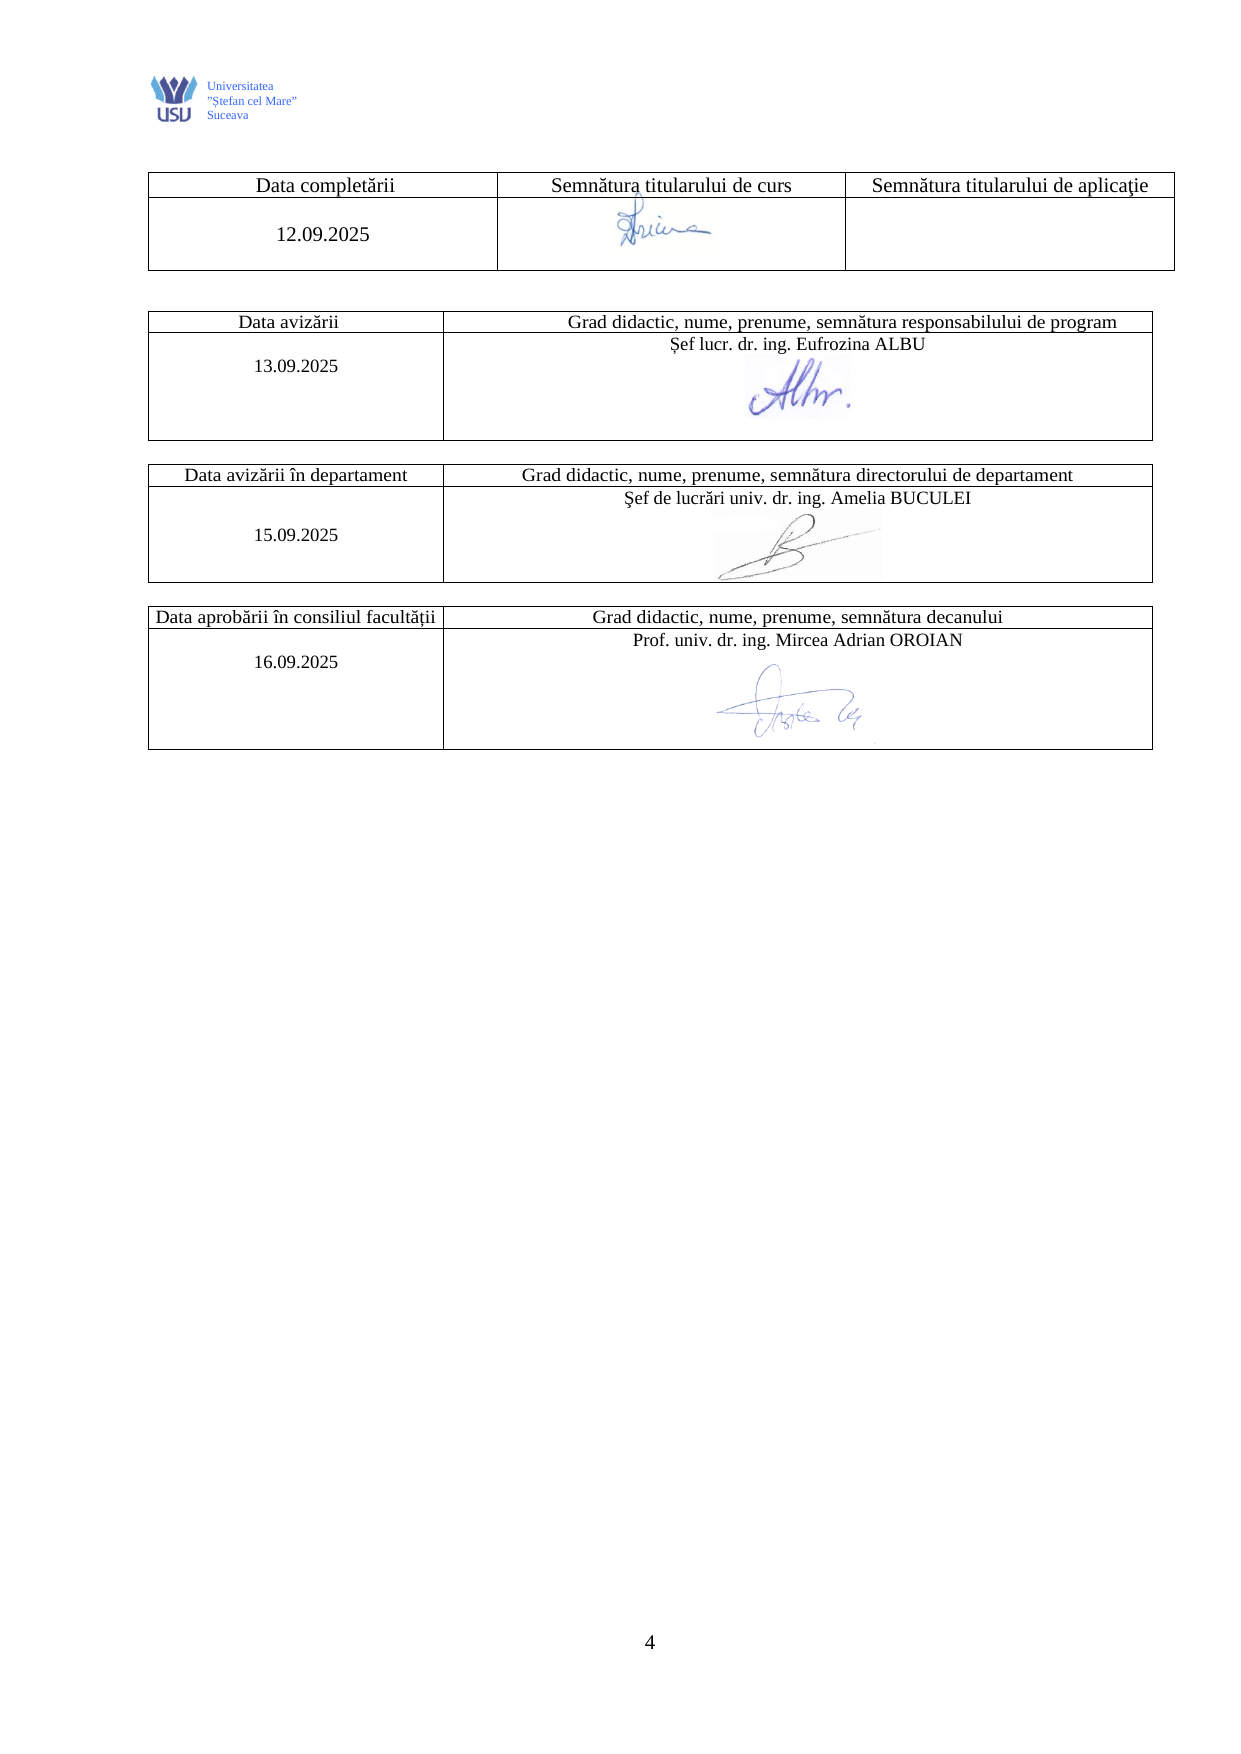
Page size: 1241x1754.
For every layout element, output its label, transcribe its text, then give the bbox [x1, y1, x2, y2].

table_header Semnătura titularului de curs [498, 173, 845, 197]
table_cell 12.09.2025 [149, 198, 497, 270]
table_cell 15.09.2025 [149, 487, 443, 582]
picture [713, 508, 882, 582]
table_header Grad didactic, nume, prenume, semnătura directorului de departament [444, 465, 1152, 486]
table_header Semnătura titularului de aplicaţie [846, 173, 1174, 197]
table_cell Prof. univ. dr. ing. Mircea Adrian OROIAN [444, 629, 1152, 749]
picture [699, 650, 897, 749]
table_header Data avizării [149, 312, 443, 332]
table_cell Șef lucr. dr. ing. Eufrozina ALBU [444, 333, 1152, 440]
table_cell [498, 198, 845, 270]
picture [146, 67, 200, 126]
table_header Data aprobării în consiliul facultății [149, 607, 443, 628]
table_cell [846, 198, 1174, 270]
table_header Grad didactic, nume, prenume, semnătura responsabilului de program [444, 312, 1152, 332]
table_header Data completării [149, 173, 497, 197]
table_cell 13.09.2025 [149, 333, 443, 440]
table_header Grad didactic, nume, prenume, semnătura decanului [444, 607, 1152, 628]
table_cell Şef de lucrări univ. dr. ing. Amelia BUCULEI [444, 487, 1152, 582]
table_header Data avizării în departament [149, 465, 443, 486]
table_cell 16.09.2025 [149, 629, 443, 749]
